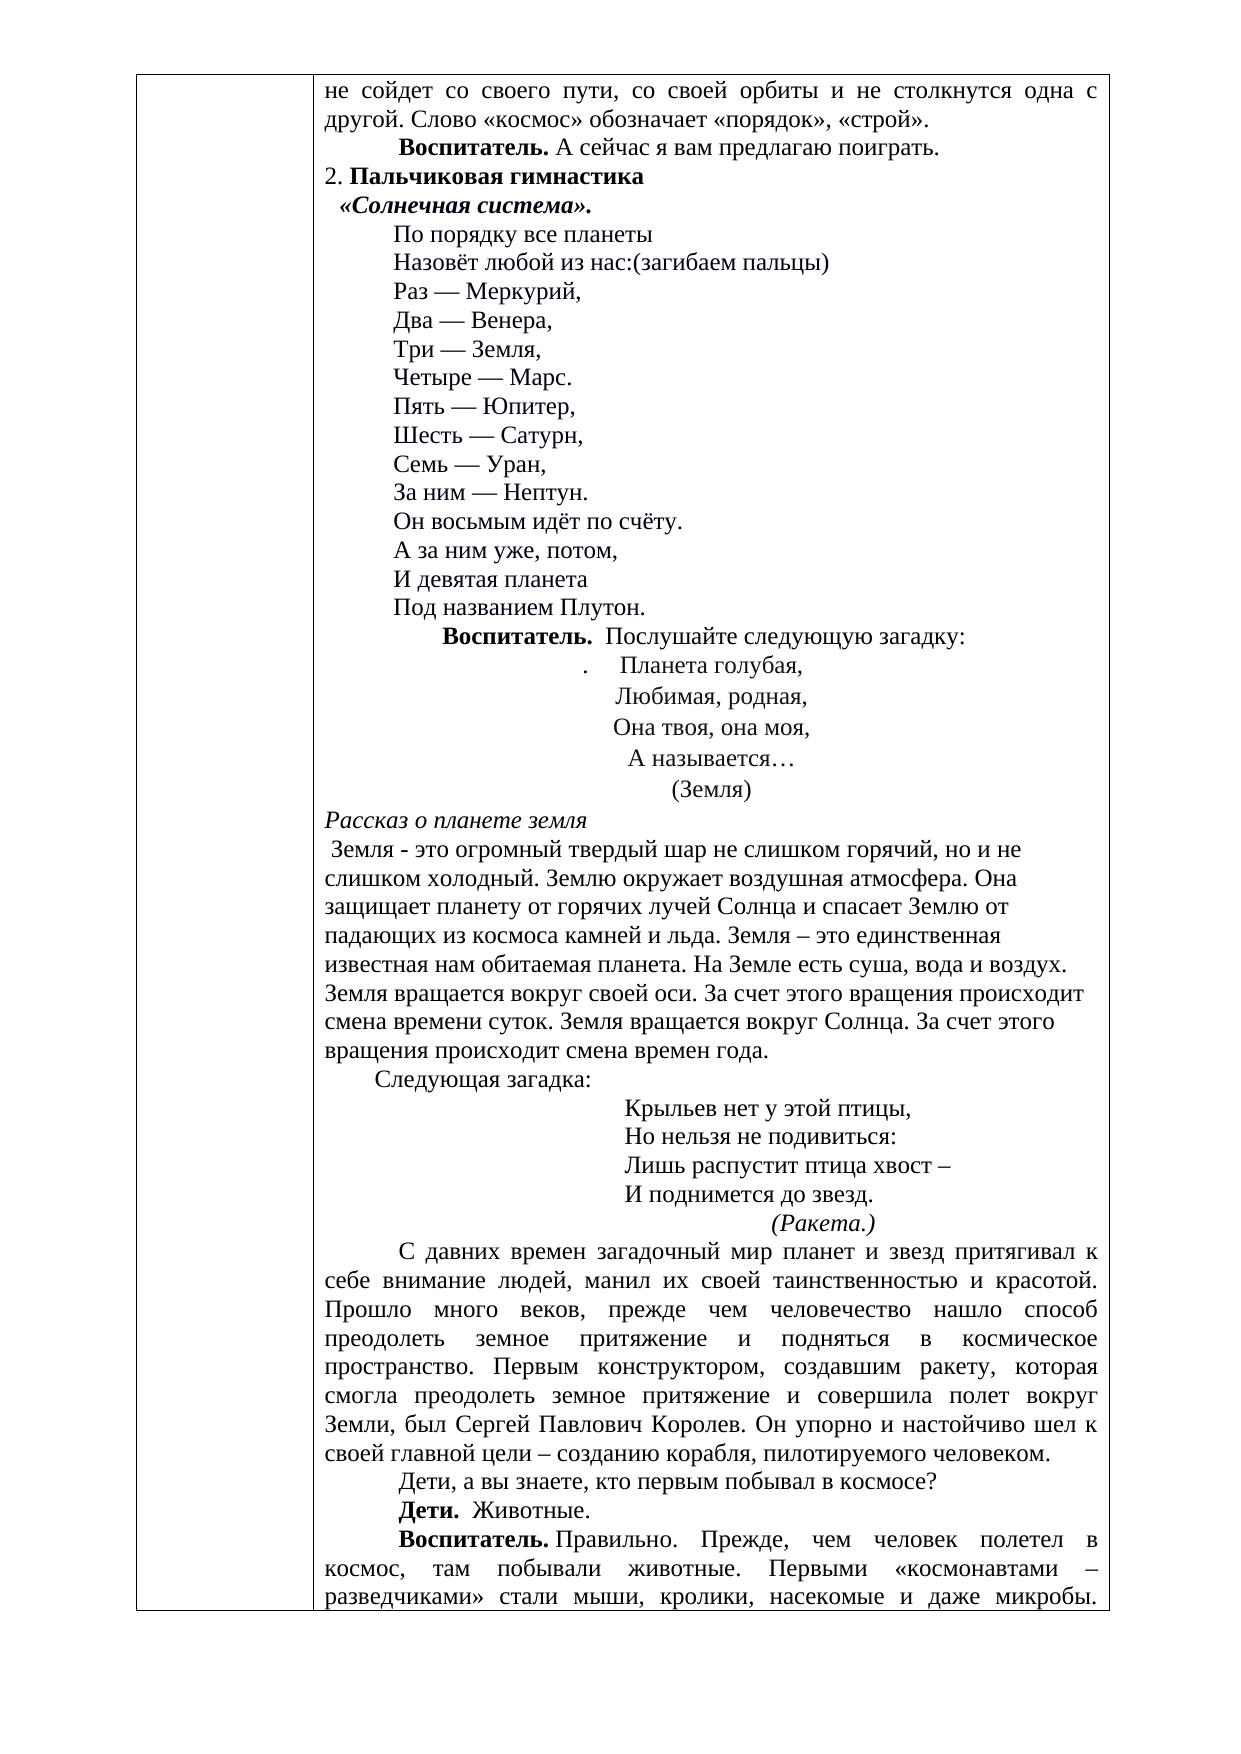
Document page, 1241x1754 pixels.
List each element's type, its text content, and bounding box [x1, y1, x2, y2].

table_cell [137, 75, 313, 1610]
